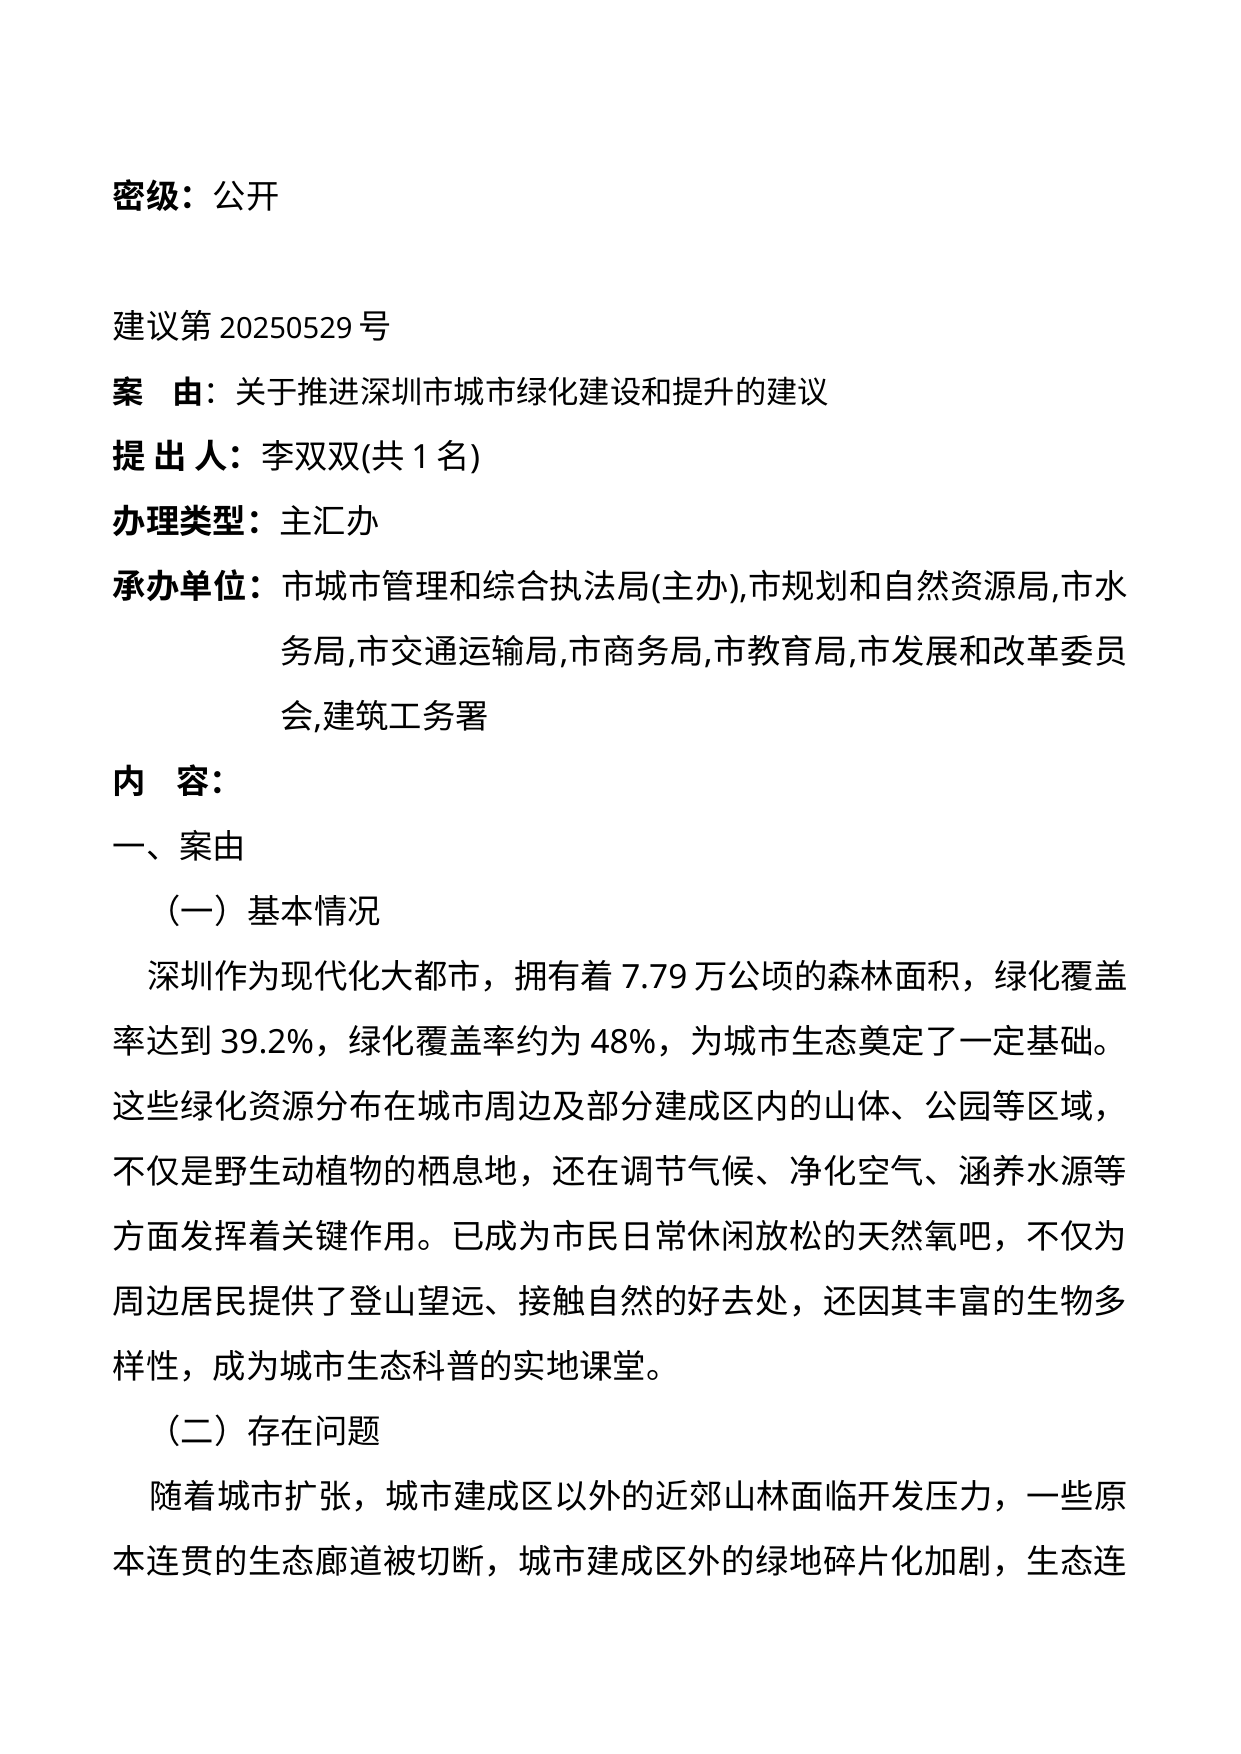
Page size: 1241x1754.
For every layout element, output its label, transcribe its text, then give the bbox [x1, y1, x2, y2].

text 一、案由 [112, 812, 1128, 877]
text 密级：公开 [112, 162, 1128, 227]
text （二）存在问题 [112, 1397, 1128, 1462]
text 办理类型：主汇办 [112, 487, 1128, 552]
text 承办单位：市城市管理和综合执法局(主办),市规划和自然资源局,市水务局,市交通运输局,市商务局,市教育局,市发展和改革委员会,建筑工务署 [112, 552, 1128, 747]
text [112, 1462, 1128, 1592]
text 建议第20250529号 [112, 292, 1128, 357]
text 提 出 人：李双双(共1名) [112, 422, 1128, 487]
text 内 容： [112, 747, 1128, 812]
text 案 由：关于推进深圳市城市绿化建设和提升的建议 [112, 357, 1128, 422]
text （一）基本情况 [112, 877, 1128, 942]
text 深圳作为现代化大都市，拥有着7.79万公顷的森林面积，绿化覆盖率达到39.2%，绿化覆盖率约为48%，为城市生态奠定了一定基础。这些绿化资源分布在城市周边及部分建成区内的山体、公园等区域，不仅是野生动植物的栖息地，还在调节气候、净化空气、涵养水源等方面发挥着关键作用。已成为市民日常休闲放松的天然氧吧，不仅为周边居民提供了登山望远、接触自然的好去处，还因其丰富的生物多样性，成为城市生态科普的实地课堂。 [112, 942, 1128, 1397]
